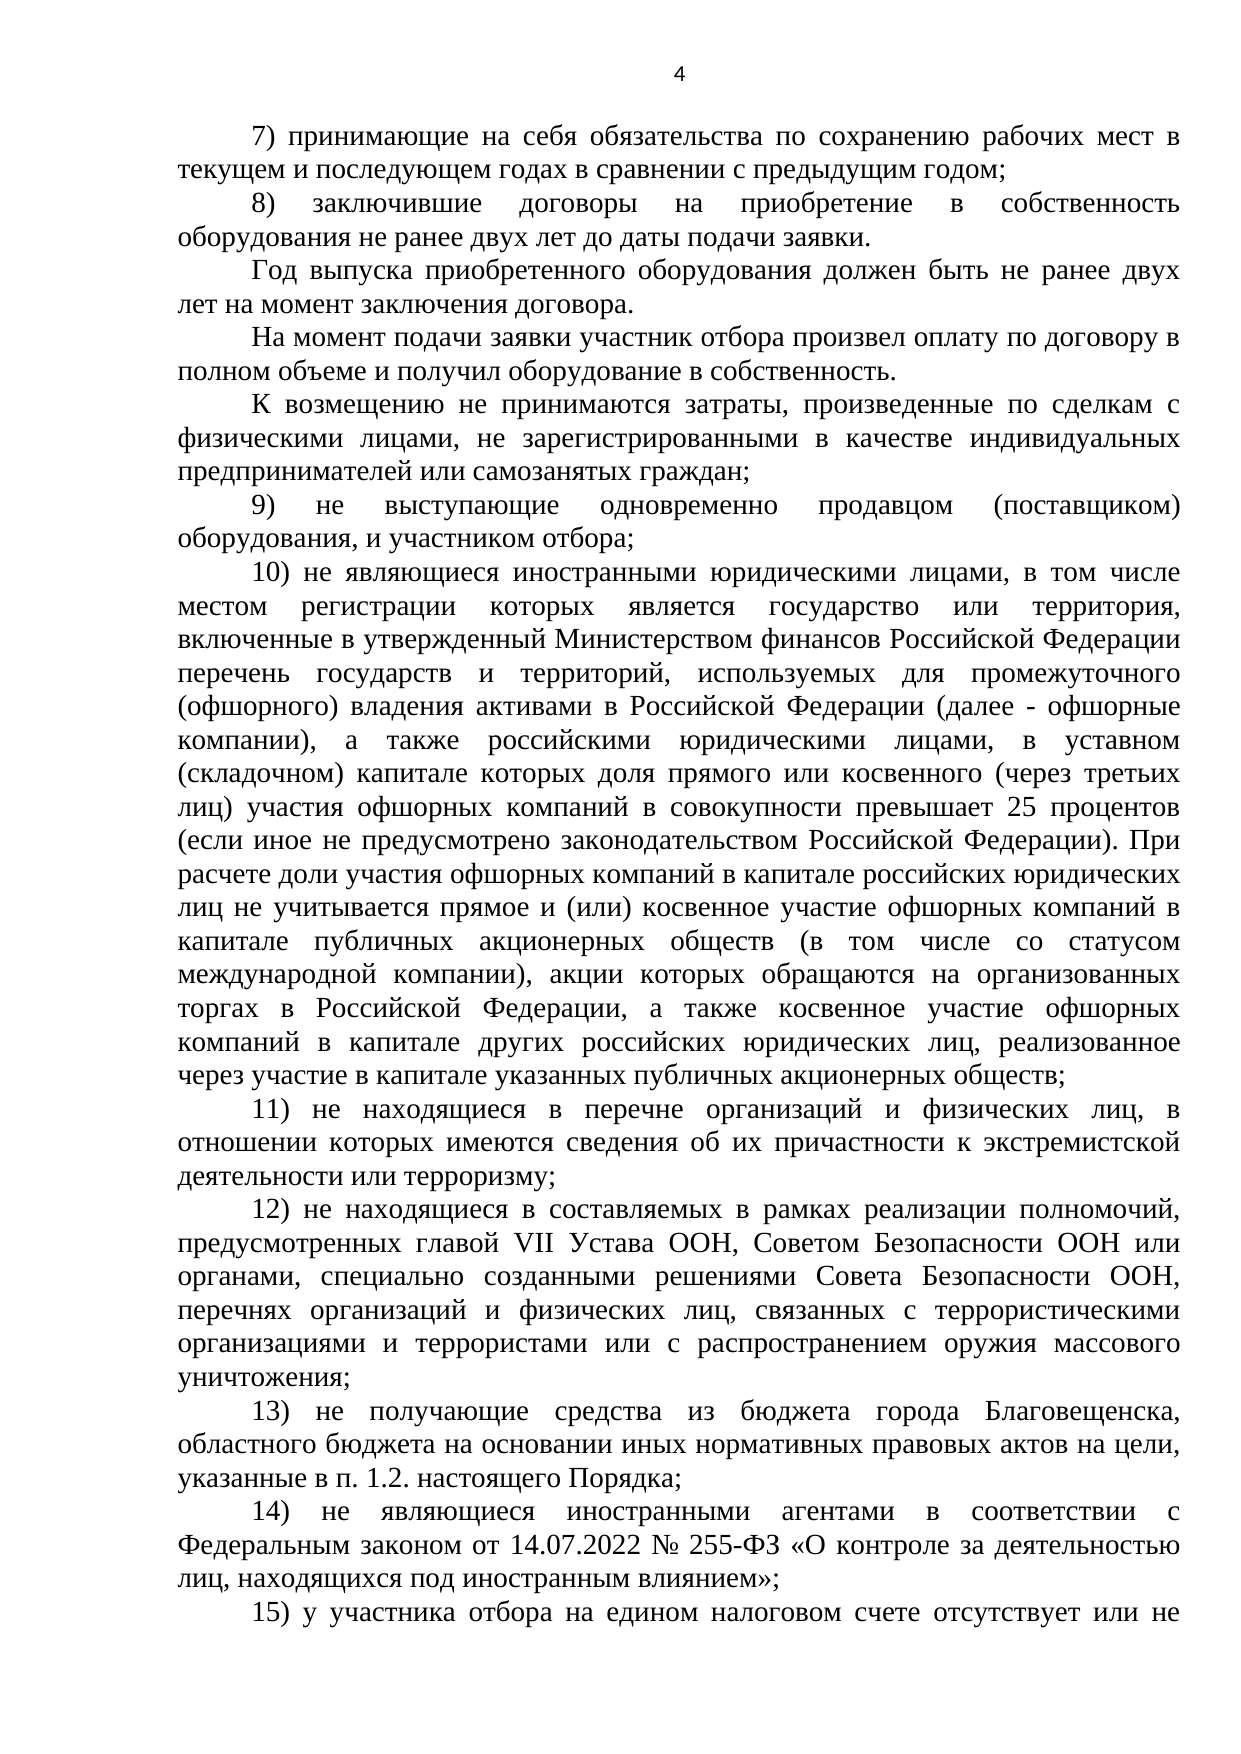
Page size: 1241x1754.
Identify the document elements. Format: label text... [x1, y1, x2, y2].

text 8) заключившие договоры на приобретение в собственность оборудования не ранее двух лет до даты подачи заявки. [177, 185, 1181, 252]
text 12) не находящиеся в составляемых в рамках реализации полномочий, предусмотренных главой VII Устава ООН, Советом Безопасности ООН или органами, специально созданными решениями Совета Безопасности ООН, перечнях организаций и физических лиц, связанных с террористическими организациями и террористами или с распространением оружия массового уничтожения; [177, 1191, 1181, 1393]
text 14) не являющиеся иностранными агентами в соответствии с Федеральным законом от 14.07.2022 № 255-ФЗ «О контроле за деятельностью лиц, находящихся под иностранным влиянием»; [177, 1493, 1181, 1594]
text 11) не находящиеся в перечне организаций и физических лиц, в отношении которых имеются сведения об их причастности к экстремистской деятельности или терроризму; [177, 1091, 1181, 1191]
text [177, 1594, 1181, 1627]
text 13) не получающие средства из бюджета города Благовещенска, областного бюджета на основании иных нормативных правовых актов на цели, указанные в п. 1.2. настоящего Порядка; [177, 1393, 1181, 1493]
text К возмещению не принимаются затраты, произведенные по сделкам с физическими лицами, не зарегистрированными в качестве индивидуальных предпринимателей или самозанятых граждан; [177, 386, 1181, 487]
text 10) не являющиеся иностранными юридическими лицами, в том числе местом регистрации которых является государство или территория, включенные в утвержденный Министерством финансов Российской Федерации перечень государств и территорий, используемых для промежуточного (офшорного) владения активами в Российской Федерации (далее - офшорные компании), а также российскими юридическими лицами, в уставном (складочном) капитале которых доля прямого или косвенного (через третьих лиц) участия офшорных компаний в совокупности превышает 25 процентов (если иное не предусмотрено законодательством Российской Федерации). При расчете доли участия офшорных компаний в капитале российских юридических лиц не учитывается прямое и (или) косвенное участие офшорных компаний в капитале публичных акционерных обществ (в том числе со статусом международной компании), акции которых обращаются на организованных торгах в Российской Федерации, а также косвенное участие офшорных компаний в капитале других российских юридических лиц, реализованное через участие в капитале указанных публичных акционерных обществ; [177, 554, 1181, 1091]
text Год выпуска приобретенного оборудования должен быть не ранее двух лет на момент заключения договора. [177, 252, 1181, 319]
text На момент подачи заявки участник отбора произвел оплату по договору в полном объеме и получил оборудование в собственность. [177, 319, 1181, 386]
text 9) не выступающие одновременно продавцом (поставщиком) оборудования, и участником отбора; [177, 487, 1181, 554]
text 7) принимающие на себя обязательства по сохранению рабочих мест в текущем и последующем годах в сравнении с предыдущим годом; [177, 118, 1181, 185]
